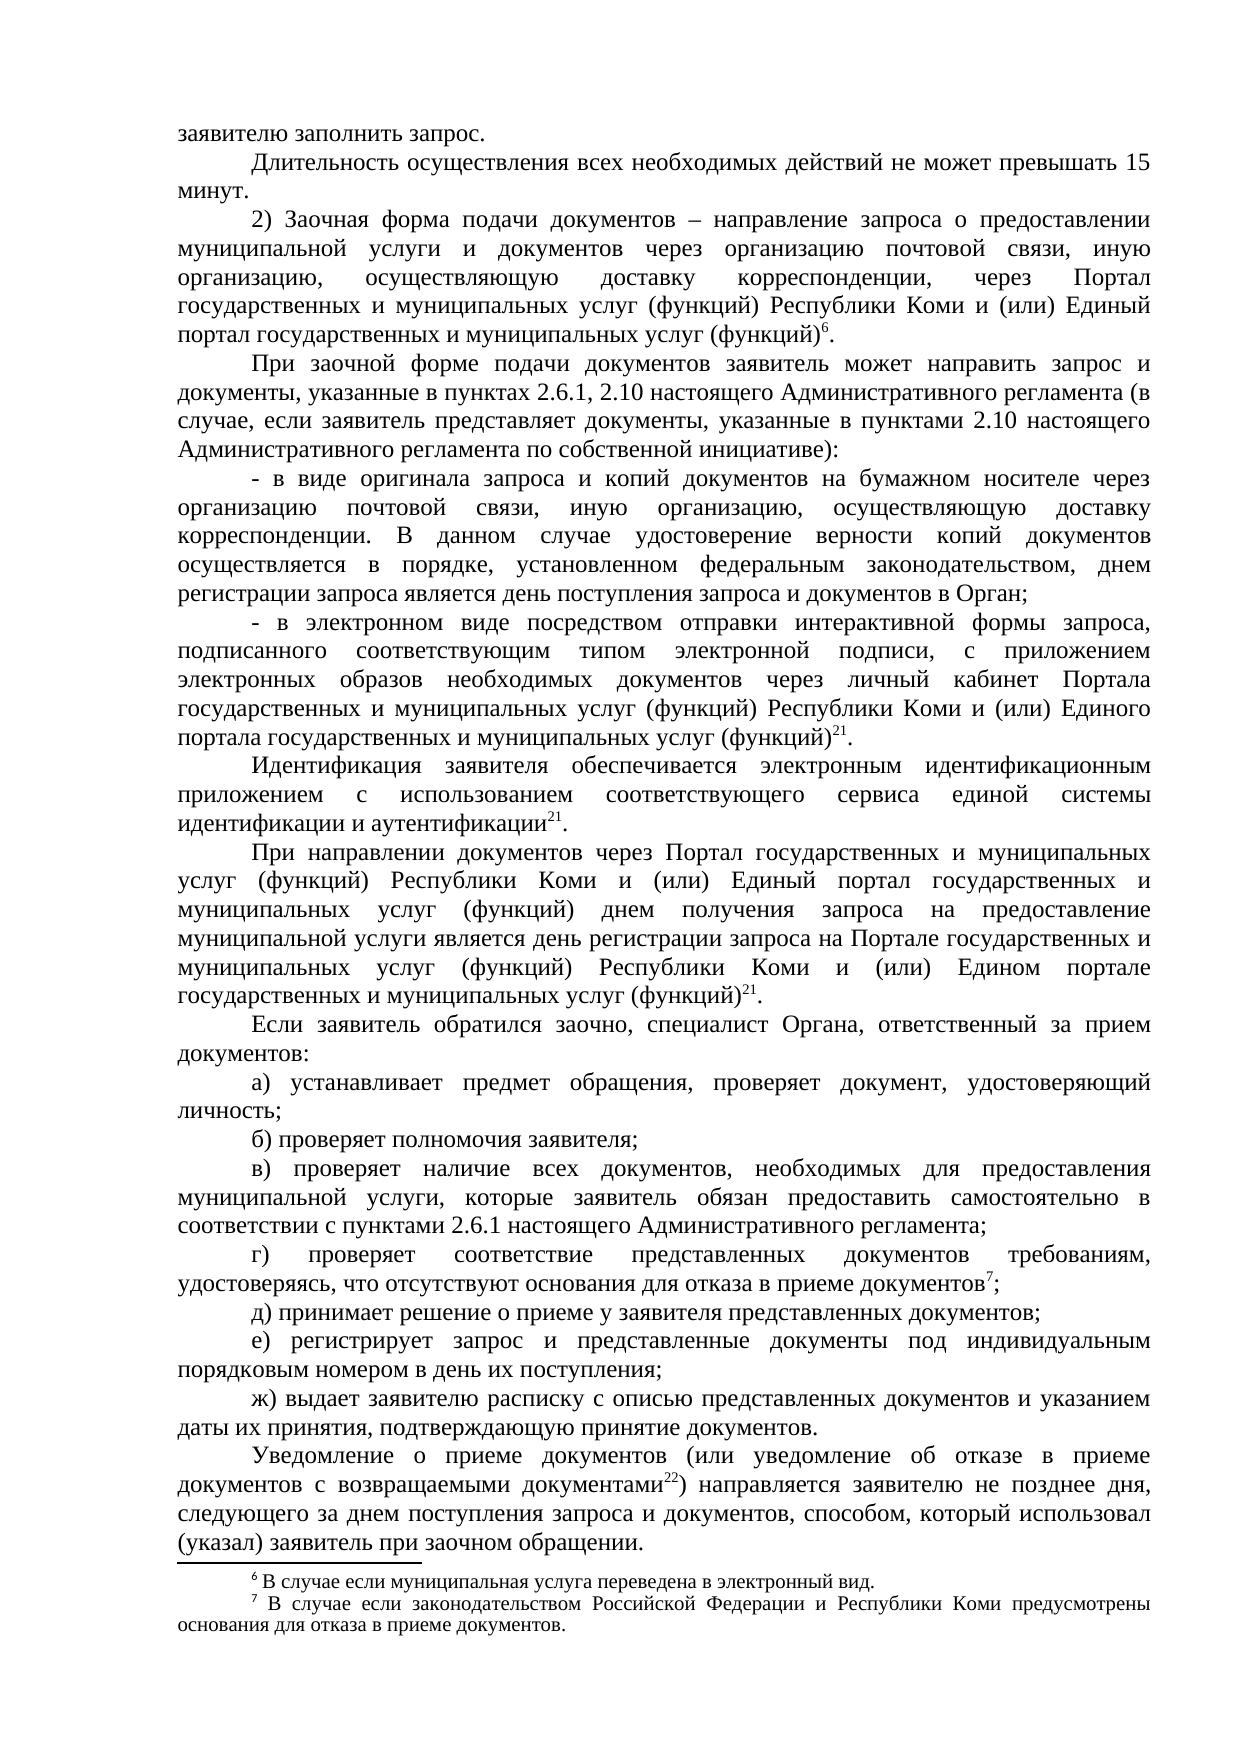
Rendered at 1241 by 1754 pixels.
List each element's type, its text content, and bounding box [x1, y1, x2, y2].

text При направлении документов через Портал государственных и муниципальных услуг (функций) Республики Коми и (или) Единый портал государственных и муниципальных услуг (функций) днем получения запроса на предоставление муниципальной услуги является день регистрации запроса на Портале государственных и муниципальных услуг (функций) Республики Коми и (или) Едином портале государственных и муниципальных услуг (функций)21. [177, 837, 1152, 1009]
text Уведомление о приеме документов (или уведомление об отказе в приеме документов с возвращаемыми документами22) направляется заявителю не позднее дня, следующего за днем поступления запроса и документов, способом, который использовал (указал) заявитель при заочном обращении. [177, 1441, 1152, 1556]
text - в электронном виде посредством отправки интерактивной формы запроса, подписанного соответствующим типом электронной подписи, с приложением электронных образов необходимых документов через личный кабинет Портала государственных и муниципальных услуг (функций) Республики Коми и (или) Единого портала государственных и муниципальных услуг (функций)21. [177, 607, 1152, 751]
text а) устанавливает предмет обращения, проверяет документ, удостоверяющий личность; [177, 1067, 1152, 1124]
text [177, 118, 1152, 147]
text в) проверяет наличие всех документов, необходимых для предоставления муниципальной услуги, которые заявитель обязан предоставить самостоятельно в соответствии с пунктами 2.6.1 настоящего Административного регламента; [177, 1153, 1152, 1239]
text б) проверяет полномочия заявителя; [177, 1124, 1152, 1153]
text е) регистрирует запрос и представленные документы под индивидуальным порядковым номером в день их поступления; [177, 1326, 1152, 1383]
text Идентификация заявителя обеспечивается электронным идентификационным приложением с использованием соответствующего сервиса единой системы идентификации и аутентификации21. [177, 751, 1152, 837]
text г) проверяет соответствие представленных документов требованиям, удостоверяясь, что отсутствуют основания для отказа в приеме документов; [177, 1239, 1152, 1297]
text д) принимает решение о приеме у заявителя представленных документов; [177, 1297, 1152, 1326]
text Длительность осуществления всех необходимых действий не может превышать 15 минут. [177, 147, 1152, 204]
text При заочной форме подачи документов заявитель может направить запрос и документы, указанные в пунктах 2.6.1, 2.10 настоящего Административного регламента (в случае, если заявитель представляет документы, указанные в пунктами 2.10 настоящего Административного регламента по собственной инициативе): [177, 348, 1152, 463]
text - в виде оригинала запроса и копий документов на бумажном носителе через организацию почтовой связи, иную организацию, осуществляющую доставку корреспонденции. В данном случае удостоверение верности копий документов осуществляется в порядке, установленном федеральным законодательством, днем регистрации запроса является день поступления запроса и документов в Орган; [177, 463, 1152, 607]
text 2) Заочная форма подачи документов – направление запроса о предоставлении муниципальной услуги и документов через организацию почтовой связи, иную организацию, осуществляющую доставку корреспонденции, через Портал государственных и муниципальных услуг (функций) Республики Коми и (или) Единый портал государственных и муниципальных услуг (функций). [177, 204, 1152, 348]
text ж) выдает заявителю расписку с описью представленных документов и указанием даты их принятия, подтверждающую принятие документов. [177, 1383, 1152, 1441]
text Если заявитель обратился заочно, специалист Органа, ответственный за прием документов: [177, 1009, 1152, 1067]
